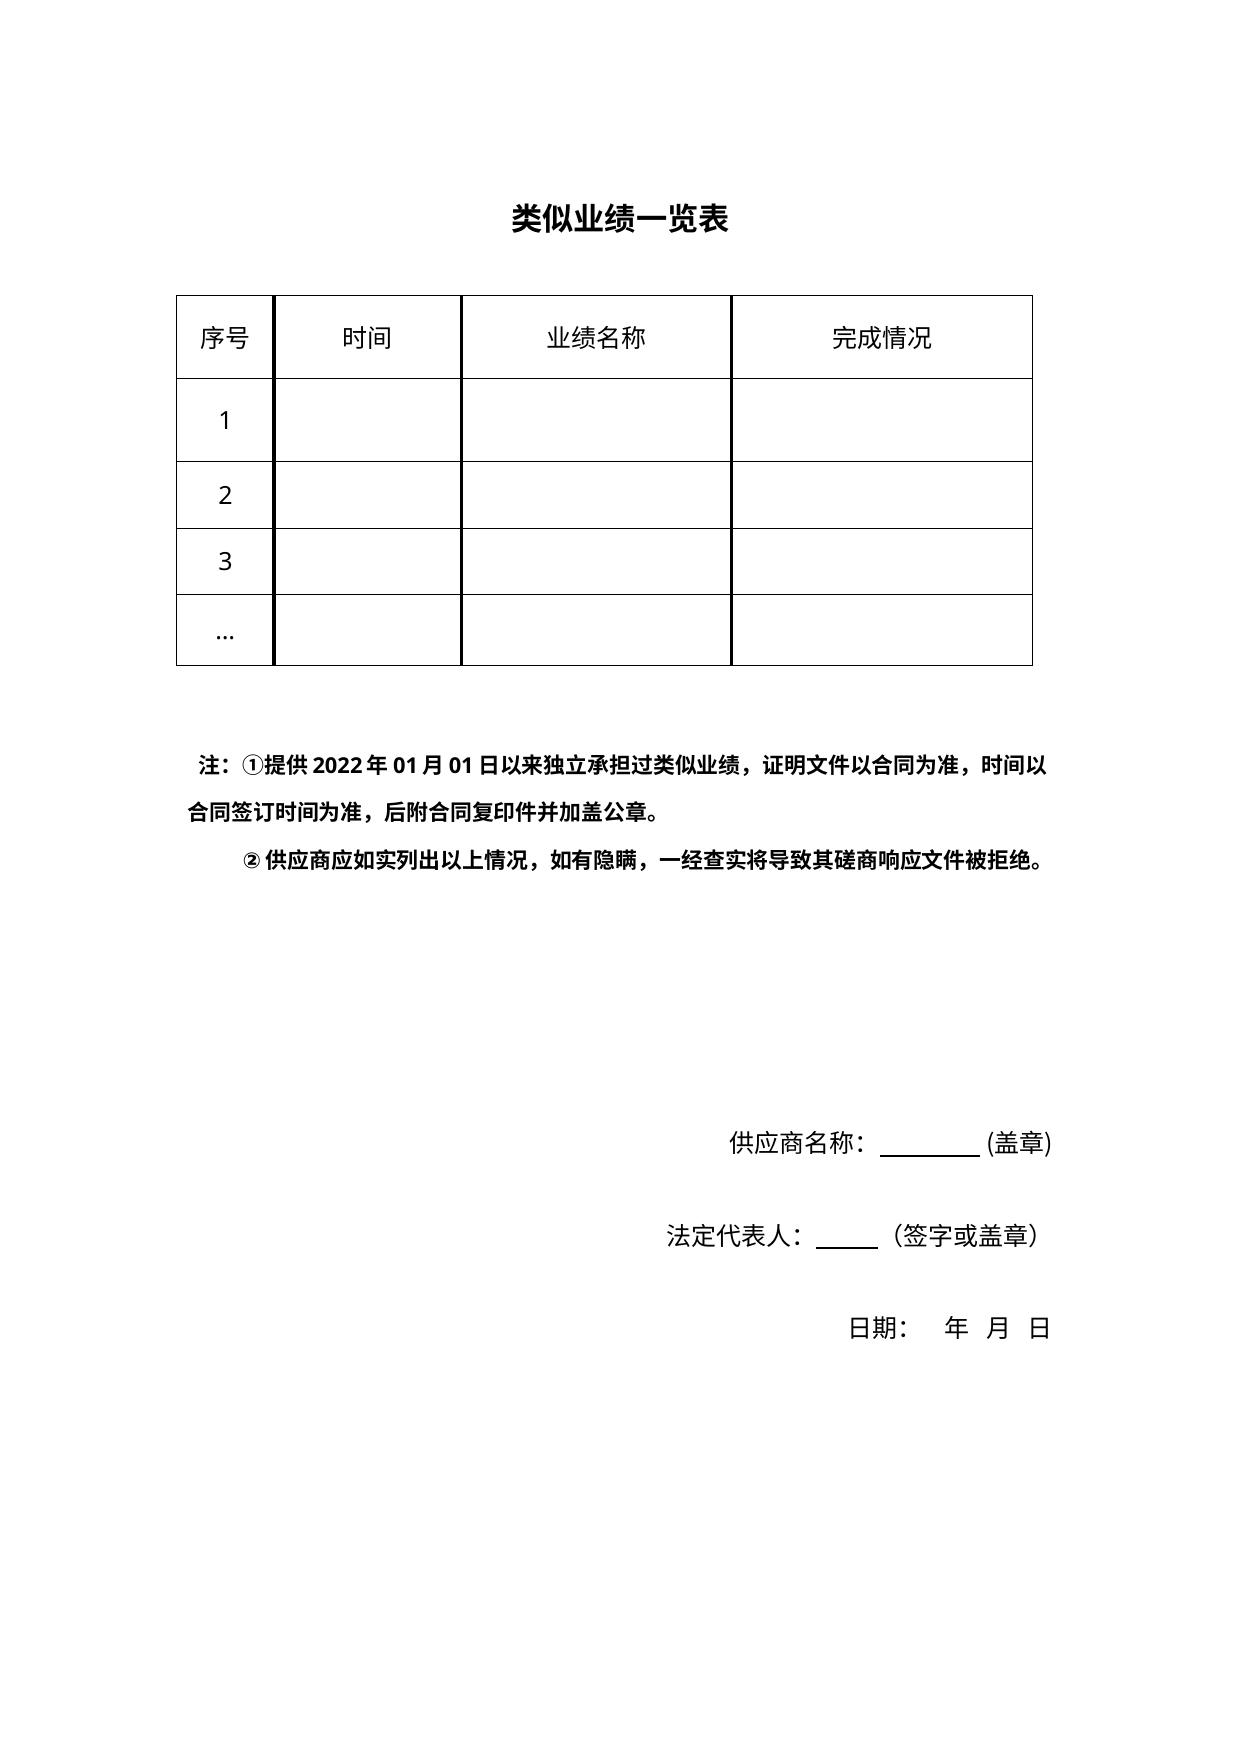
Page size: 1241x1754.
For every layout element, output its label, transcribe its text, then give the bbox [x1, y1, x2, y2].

text 法定代表人： （签字或盖章） [187, 1202, 1053, 1267]
table_header 时间 [276, 296, 460, 378]
table_header 业绩名称 [463, 296, 730, 378]
table_cell [733, 595, 1032, 664]
table_cell … [177, 595, 272, 664]
text 注：①提供2022年01月01日以来独立承担过类似业绩，证明文件以合同为准，时间以合同签订时间为准，后附合同复印件并加盖公章。 [187, 748, 1053, 827]
table_cell [463, 529, 730, 593]
table_header 完成情况 [733, 296, 1032, 378]
table_cell 3 [177, 529, 272, 593]
text 类似业绩一览表 [187, 194, 1053, 240]
table_cell [733, 462, 1032, 527]
table_cell [463, 595, 730, 664]
table_cell 1 [177, 379, 272, 461]
text ②供应商应如实列出以上情况，如有隐瞒，一经查实将导致其磋商响应文件被拒绝。 [187, 843, 1053, 874]
table_cell [733, 379, 1032, 461]
text 日期： 年 月 日 [187, 1294, 1053, 1359]
table_cell [276, 529, 460, 593]
table_cell [276, 462, 460, 527]
table_header 序号 [177, 296, 272, 378]
table_cell [276, 595, 460, 664]
table_cell [463, 462, 730, 527]
text 供应商名称： (盖章) [187, 1109, 1053, 1174]
table_cell [276, 379, 460, 461]
table_cell 2 [177, 462, 272, 527]
table_cell [733, 529, 1032, 593]
table_cell [463, 379, 730, 461]
